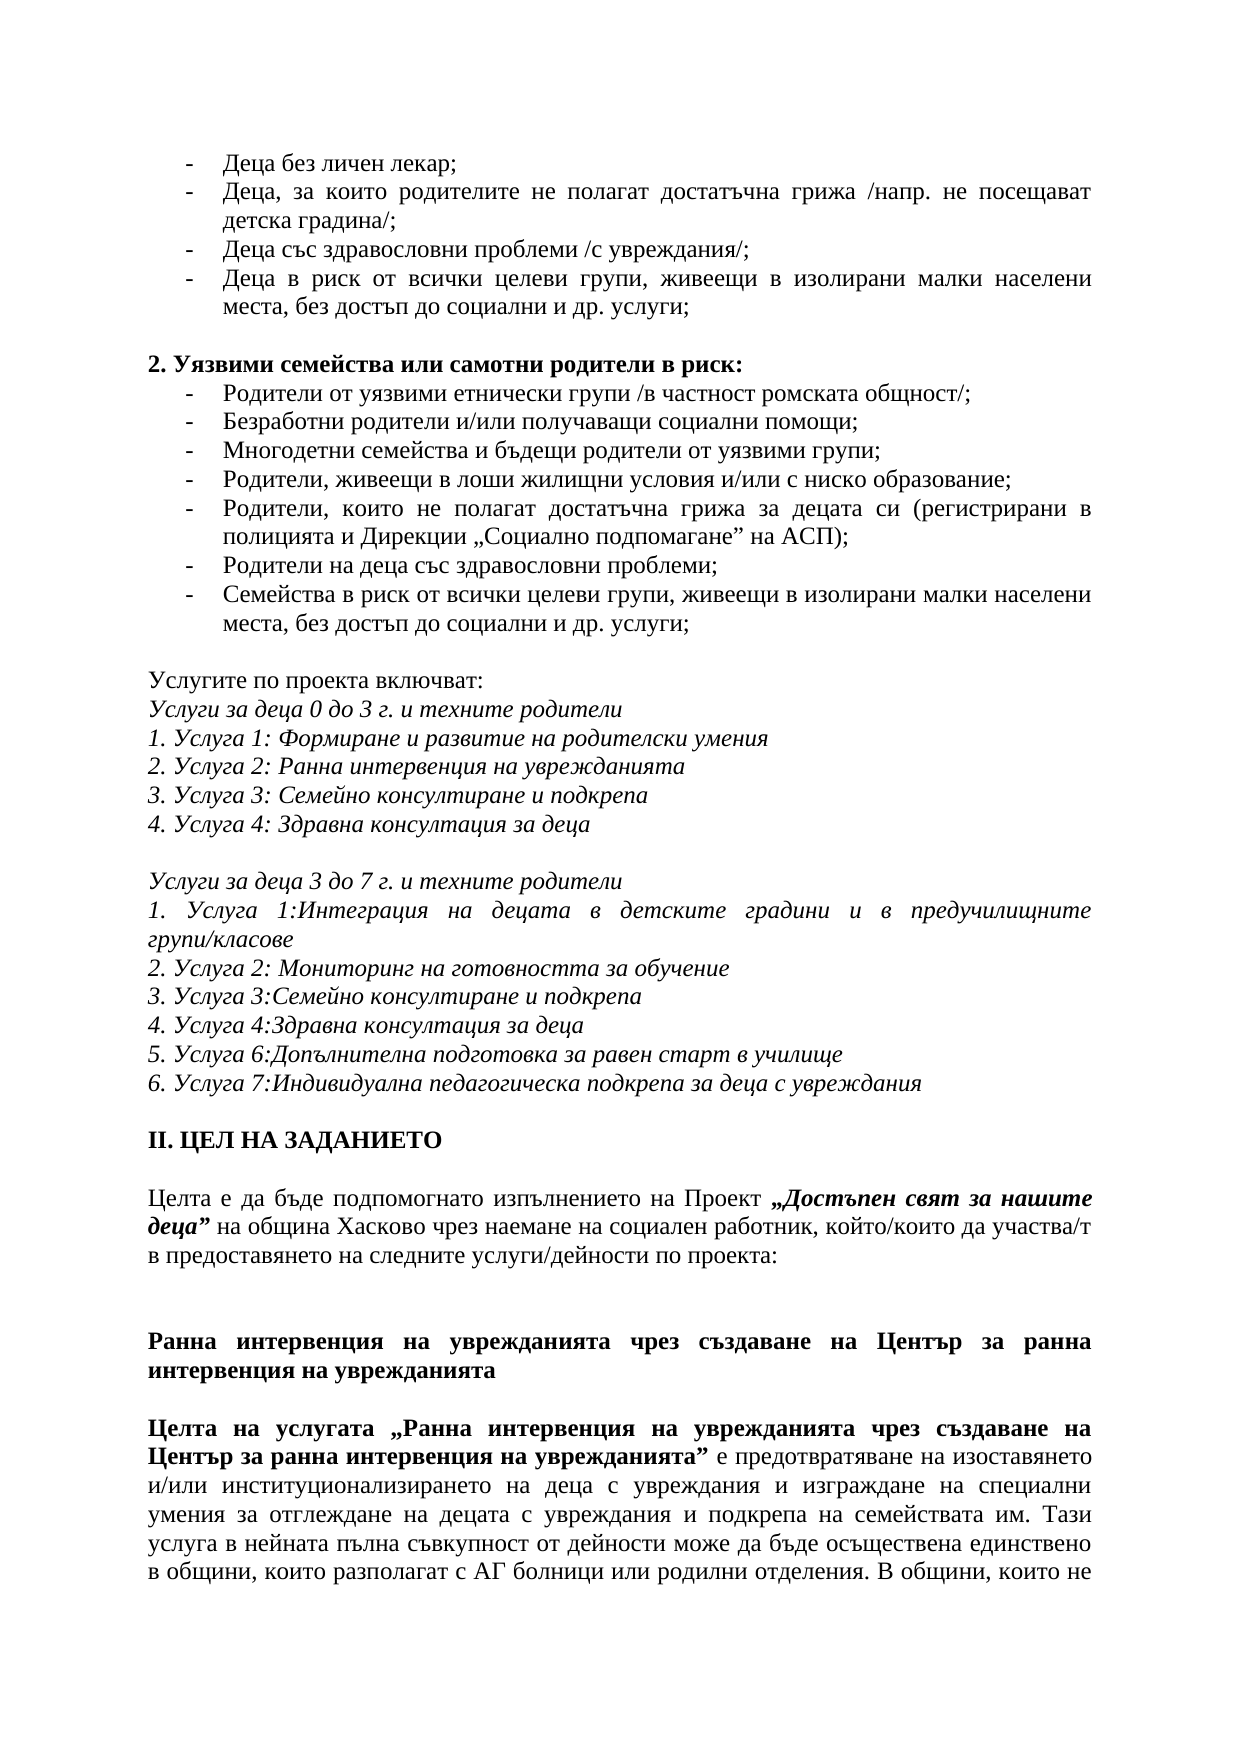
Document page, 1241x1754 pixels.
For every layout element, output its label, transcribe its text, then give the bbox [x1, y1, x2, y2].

list Родители на деца със здравословни проблеми; [185, 550, 1093, 579]
list Родители, живеещи в лоши жилищни условия и/или с ниско образование; [185, 464, 1093, 493]
text 5. Услуга 6:Допълнителна подготовка за равен старт в училище [148, 1039, 1093, 1068]
text 3. Услуга 3: Семейно консултиране и подкрепа [148, 780, 1093, 809]
text 2. Услуга 2: Мониторинг на готовността за обучение [148, 953, 1093, 981]
text 6. Услуга 7:Индивидуална педагогическа подкрепа за деца с увреждания [148, 1068, 1093, 1096]
text 1. Услуга 1:Интеграция на децата в детските градини и в предучилищните групи/класове [148, 895, 1093, 953]
text 4. Услуга 4: Здравна консултация за деца [148, 809, 1093, 838]
text Услугите по проекта включват: [148, 665, 1093, 694]
list Безработни родители и/или получаващи социални помощи; [185, 406, 1093, 435]
text Услуги за деца 0 до . и техните родители [148, 694, 1093, 723]
list Семейства в риск от всички целеви групи, живеещи в изолирани малки населени места, без достъп до социални и др. услуги; [185, 579, 1093, 636]
list Многодетни семейства и бъдещи родители от уязвими групи; [185, 435, 1093, 464]
list Деца със здравословни проблеми /с увреждания/; [185, 234, 1093, 263]
text 2. Уязвими семейства или самотни родители в риск: [148, 349, 1093, 378]
list Деца без личен лекар; [185, 148, 1093, 176]
text II. ЦЕЛ НА ЗАДАНИЕТО [148, 1125, 1093, 1154]
list Деца, за които родителите не полагат достатъчна грижа /напр. не посещават детска градина/; [185, 176, 1093, 234]
list Родители, които не полагат достатъчна грижа за децата си (регистрирани в полицията и Дирекции „Социално подпомагане” на АСП); [185, 493, 1093, 550]
text Ранна интервенция на уврежданията чрез създаване на Център за ранна интервенция на уврежданията [148, 1326, 1093, 1384]
text 4. Услуга 4:Здравна консултация за деца [148, 1010, 1093, 1039]
text 3. Услуга 3:Семейно консултиране и подкрепа [148, 981, 1093, 1010]
list Родители от уязвими етнически групи /в частност ромската общност/; [185, 378, 1093, 406]
text 1. Услуга 1: Формиране и развитие на родителски умения [148, 723, 1093, 751]
text Целта е да бъде подпомогнато изпълнението на Проект „Достъпен свят за нашите деца” на община Хасково чрез наемане на социален работник, който/които да участва/т в предоставянето на следните услуги/дейности по проекта: [148, 1183, 1093, 1269]
list Деца в риск от всички целеви групи, живеещи в изолирани малки населени места, без достъп до социални и др. услуги; [185, 263, 1093, 320]
text Услуги за деца 3 до . и техните родители [148, 866, 1093, 895]
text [148, 1413, 1093, 1585]
text 2. Услуга 2: Ранна интервенция на уврежданията [148, 751, 1093, 780]
